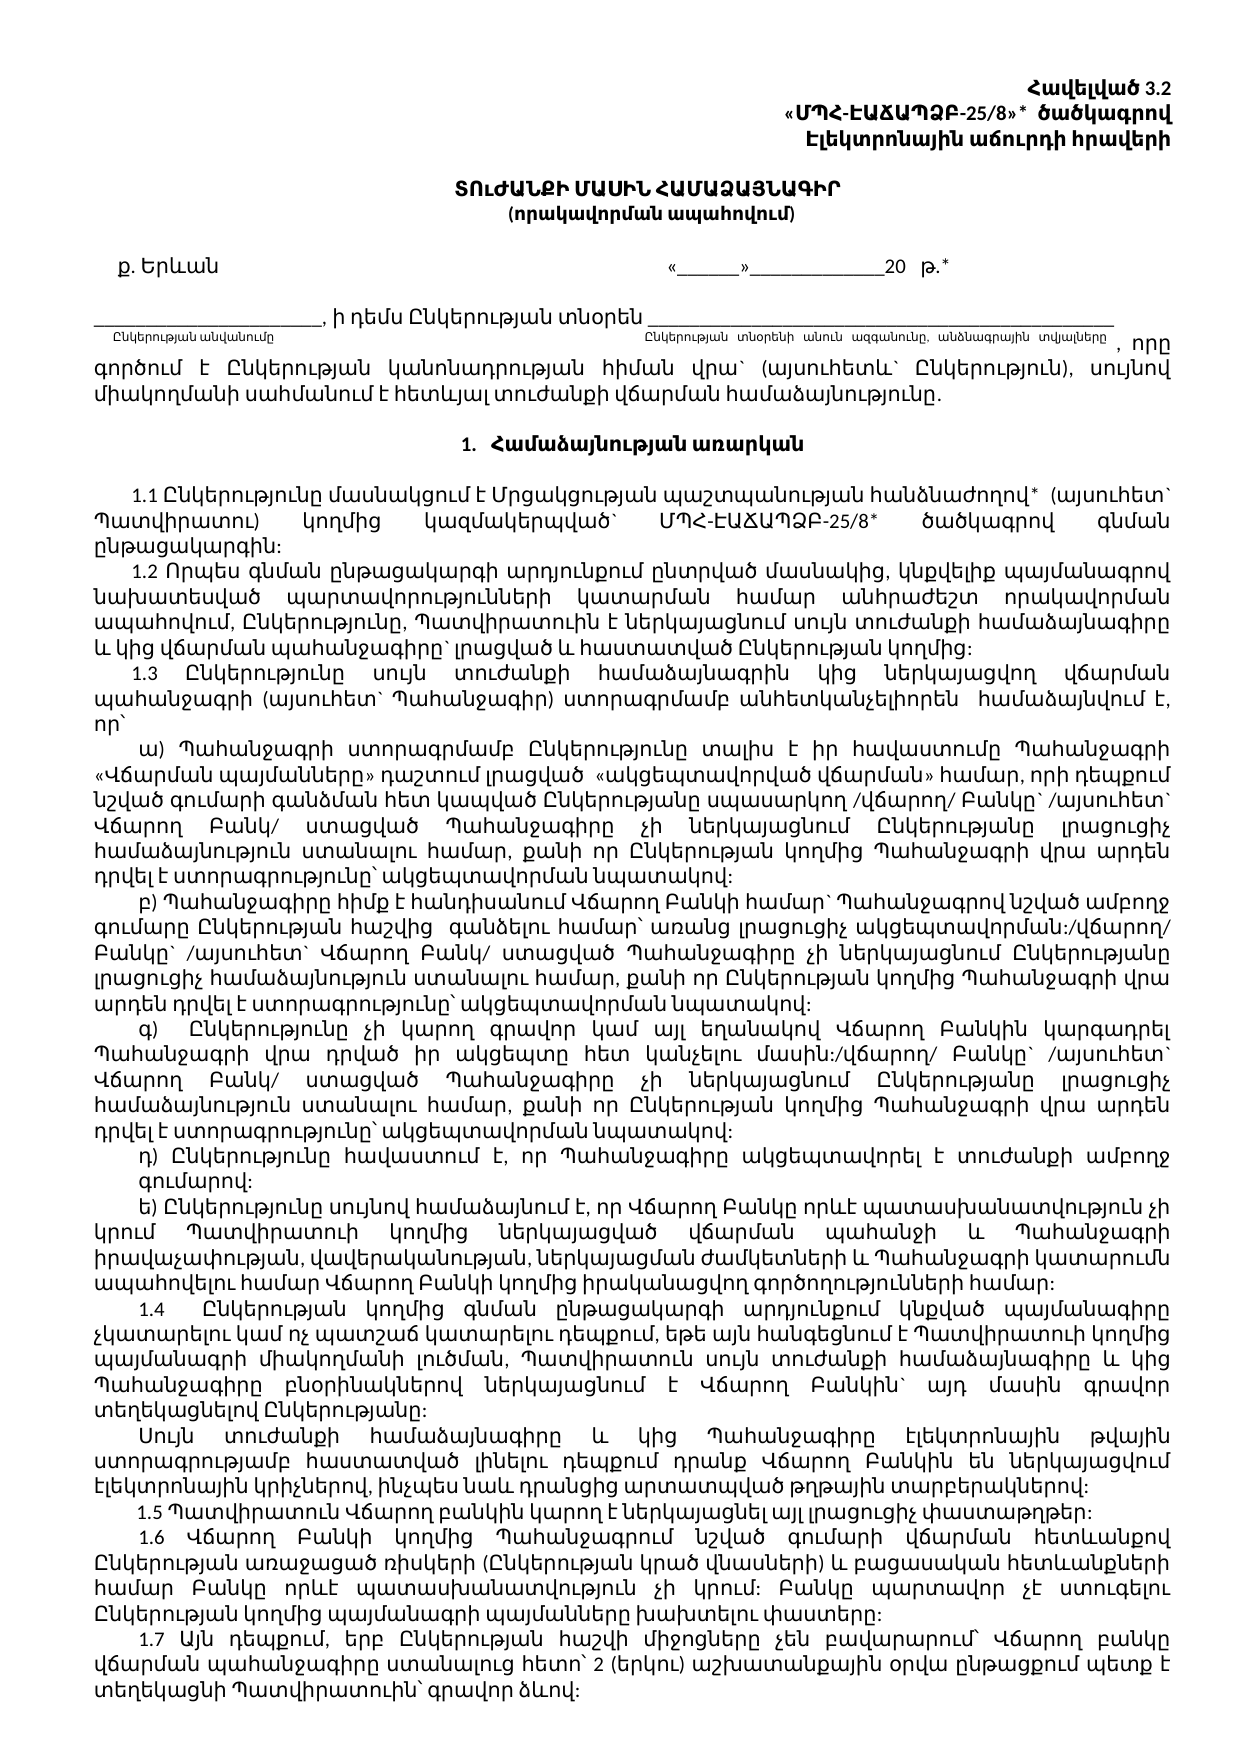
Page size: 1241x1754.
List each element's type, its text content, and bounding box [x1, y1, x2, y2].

text Հավելված 3.2 [94, 75, 1171, 100]
text 1.4 Ընկերության կողմից գնման ընթացակարգի արդյունքում կնքված պայմանագիրը չկատարելու կամ ոչ պատշաճ կատարելու դեպքում, եթե այն հանգեցնում է Պատվիրատուի կողմից պայմանագրի միակողմանի լուծման, Պատվիրատուն սույն տուժանքի համաձայնագիրը և կից Պահանջագիրը բնօրինակներով ներկայացնում է Վճարող Բանկին` այդ մասին գրավոր տեղեկացնելով Ընկերությանը: [94, 1296, 1171, 1423]
text 1.3 Ընկերությունը սույն տուժանքի համաձայնագրին կից ներկայացվող վճարման պահանջագրի (այսուհետ` Պահանջագիր) ստորագրմամբ անհետկանչելիորեն համաձայնվում է, որ՝ [94, 660, 1171, 737]
text 1.5 Պատվիրատուն Վճարող բանկին կարող է ներկայացնել այլ լրացուցիչ փաստաթղթեր: [94, 1499, 1171, 1524]
text Ընկերության անվանումը Ընկերության տնօրենի անուն ազգանունը, անձնագրային տվյալները , որը գործում է Ընկերության կանոնադրության հիման վրա` (այսուհետև` Ընկերություն), սույնով միակողմանի սահմանում է հետևյալ տուժանքի վճարման համաձայնությունը. [94, 330, 1171, 406]
text Սույն տուժանքի համաձայնագիրը և կից Պահանջագիրը էլեկտրոնային թվային ստորագրությամբ հաստատված լինելու դեպքում դրանք Վճարող Բանկին են ներկայացվում էլեկտրոնային կրիչներով, ինչպես նաև դրանցից արտատպված թղթային տարբերակներով: [94, 1423, 1171, 1499]
text բ) Պահանջագիրը հիմք է հանդիսանում Վճարող Բանկի համար` Պահանջագրով նշված ամբողջ գումարը Ընկերության հաշվից գանձելու համար՝ առանց լրացուցիչ ակցեպտավորման:/վճարող/ Բանկը` /այսուհետ` Վճարող Բանկ/ ստացված Պահանջագիրը չի ներկայացնում Ընկերությանը լրացուցիչ համաձայնություն ստանալու համար, քանի որ Ընկերության կողմից Պահանջագրի վրա արդեն դրվել է ստորագրությունը՝ ակցեպտավորման նպատակով: [94, 889, 1171, 1016]
text ՏՈւԺԱՆՔԻ ՄԱՍԻՆ ՀԱՄԱՁԱՅՆԱԳԻՐ [94, 177, 1171, 202]
text ա) Պահանջագրի ստորագրմամբ Ընկերությունը տալիս է իր հավաստումը Պահանջագրի «Վճարման պայմանները» դաշտում լրացված «ակցեպտավորված վճարման» համար, որի դեպքում նշված գումարի գանձման հետ կապված Ընկերությանը սպասարկող /վճարող/ Բանկը` /այսուհետ` Վճարող Բանկ/ ստացված Պահանջագիրը չի ներկայացնում Ընկերությանը լրացուցիչ համաձայնություն ստանալու համար, քանի որ Ընկերության կողմից Պահանջագրի վրա արդեն դրվել է ստորագրությունը՝ ակցեպտավորման նպատակով: [94, 737, 1171, 889]
text 1.2 Որպես գնման ընթացակարգի արդյունքում ընտրված մասնակից, կնքվելիք պայմանագրով նախատեսված պարտավորությունների կատարման համար անհրաժեշտ որակավորման ապահովում, Ընկերությունը, Պատվիրատուին է ներկայացնում սույն տուժանքի համաձայնագիրը և կից վճարման պահանջագիրը` լրացված և հաստատված Ընկերության կողմից: [94, 559, 1171, 660]
text գ) Ընկերությունը չի կարող գրավոր կամ այլ եղանակով Վճարող Բանկին կարգադրել Պահանջագրի վրա դրված իր ակցեպտը հետ կանչելու մասին:/վճարող/ Բանկը` /այսուհետ` Վճարող Բանկ/ ստացված Պահանջագիրը չի ներկայացնում Ընկերությանը լրացուցիչ համաձայնություն ստանալու համար, քանի որ Ընկերության կողմից Պահանջագրի վրա արդեն դրվել է ստորագրությունը՝ ակցեպտավորման նպատակով: [94, 1016, 1171, 1143]
text դ) Ընկերությունը հավաստում է, որ Պահանջագիրը ակցեպտավորել է տուժանքի ամբողջ գումարով: [138, 1143, 1171, 1194]
text Էլեկտրոնային աճուրդի հրավերի [94, 126, 1171, 151]
text 1. Համաձայնության առարկան [94, 432, 1171, 457]
text ե) Ընկերությունը սույնով համաձայնում է, որ Վճարող Բանկը որևէ պատասխանատվություն չի կրում Պատվիրատուի կողմից ներկայացված վճարման պահանջի և Պահանջագրի իրավաչափության, վավերականության, ներկայացման ժամկետների և Պահանջագրի կատարումն ապահովելու համար Վճարող Բանկի կողմից իրականացվող գործողությունների համար: [94, 1194, 1171, 1296]
text (որակավորման ապահովում) [94, 202, 1171, 225]
text «ՄՊՀ-ԷԱՃԱՊՁԲ-25/8»* ծածկագրով [94, 100, 1171, 126]
text 1.1 Ընկերությունը մասնակցում է Մրցակցության պաշտպանության հանձնաժողով* (այսուհետ` Պատվիրատու) կողմից կազմակերպված` ՄՊՀ-ԷԱՃԱՊՁԲ-25/8* ծածկագրով գնման ընթացակարգին: [94, 482, 1171, 559]
text 1.7 Այն դեպքում, երբ Ընկերության հաշվի միջոցները չեն բավարարում՝ Վճարող բանկը վճարման պահանջագիրը ստանալուց հետո՝ 2 (երկու) աշխատանքային օրվա ընթացքում պետք է տեղեկացնի Պատվիրատուին՝ գրավոր ձևով: [94, 1626, 1171, 1702]
text ______________________, ի դեմս Ընկերության տնօրեն _____________________________________________ [94, 304, 1171, 330]
text ք. Երևան «______»_____________20 թ.* [94, 254, 1171, 279]
text 1.6 Վճարող Բանկի կողմից Պահանջագրում նշված գումարի վճարման հետևանքով Ընկերության առաջացած ռիսկերի (Ընկերության կրած վնասների) և բացասական հետևանքների համար Բանկը որևէ պատասխանատվություն չի կրում: Բանկը պարտավոր չէ ստուգելու Ընկերության կողմից պայմանագրի պայմանները խախտելու փաստերը: [94, 1524, 1171, 1626]
